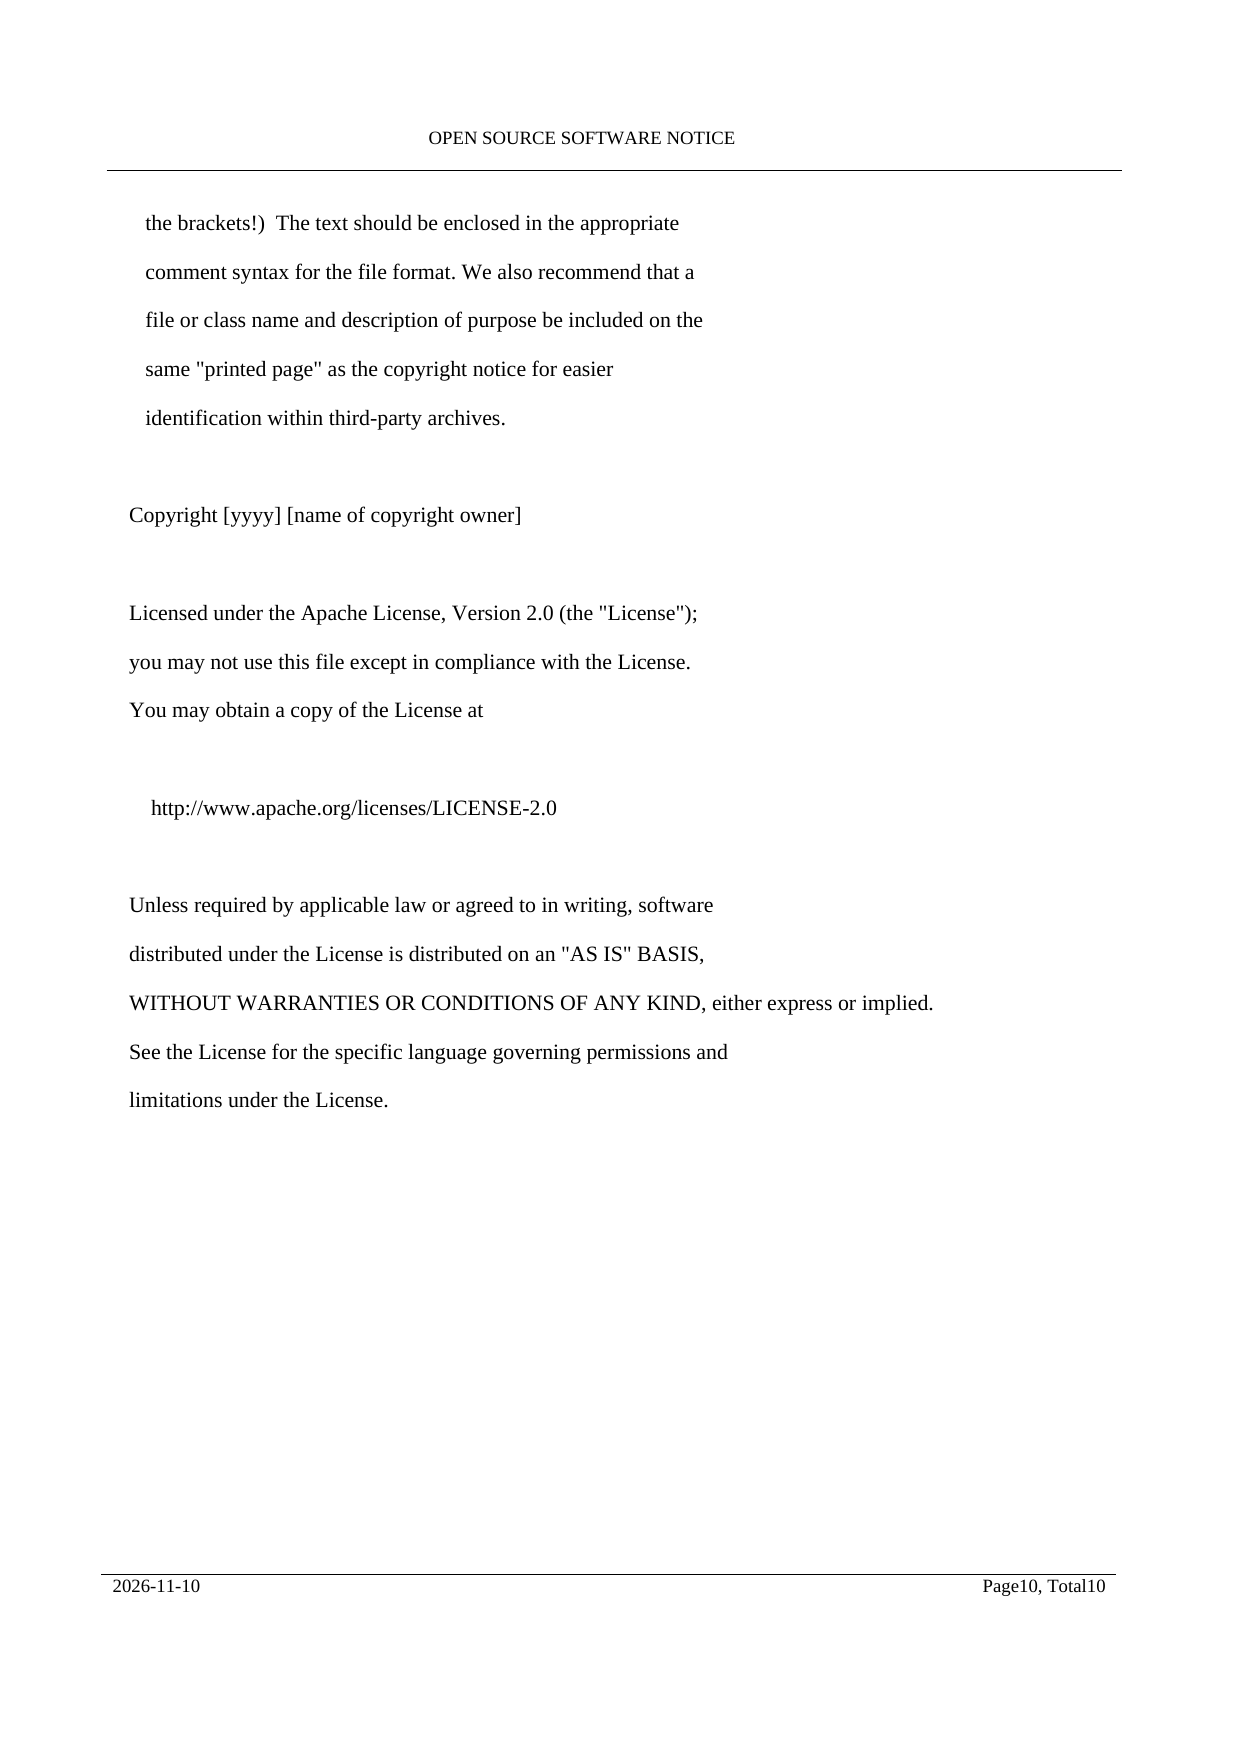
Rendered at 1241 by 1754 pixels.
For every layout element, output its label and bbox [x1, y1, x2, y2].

text [112, 206, 1128, 1116]
